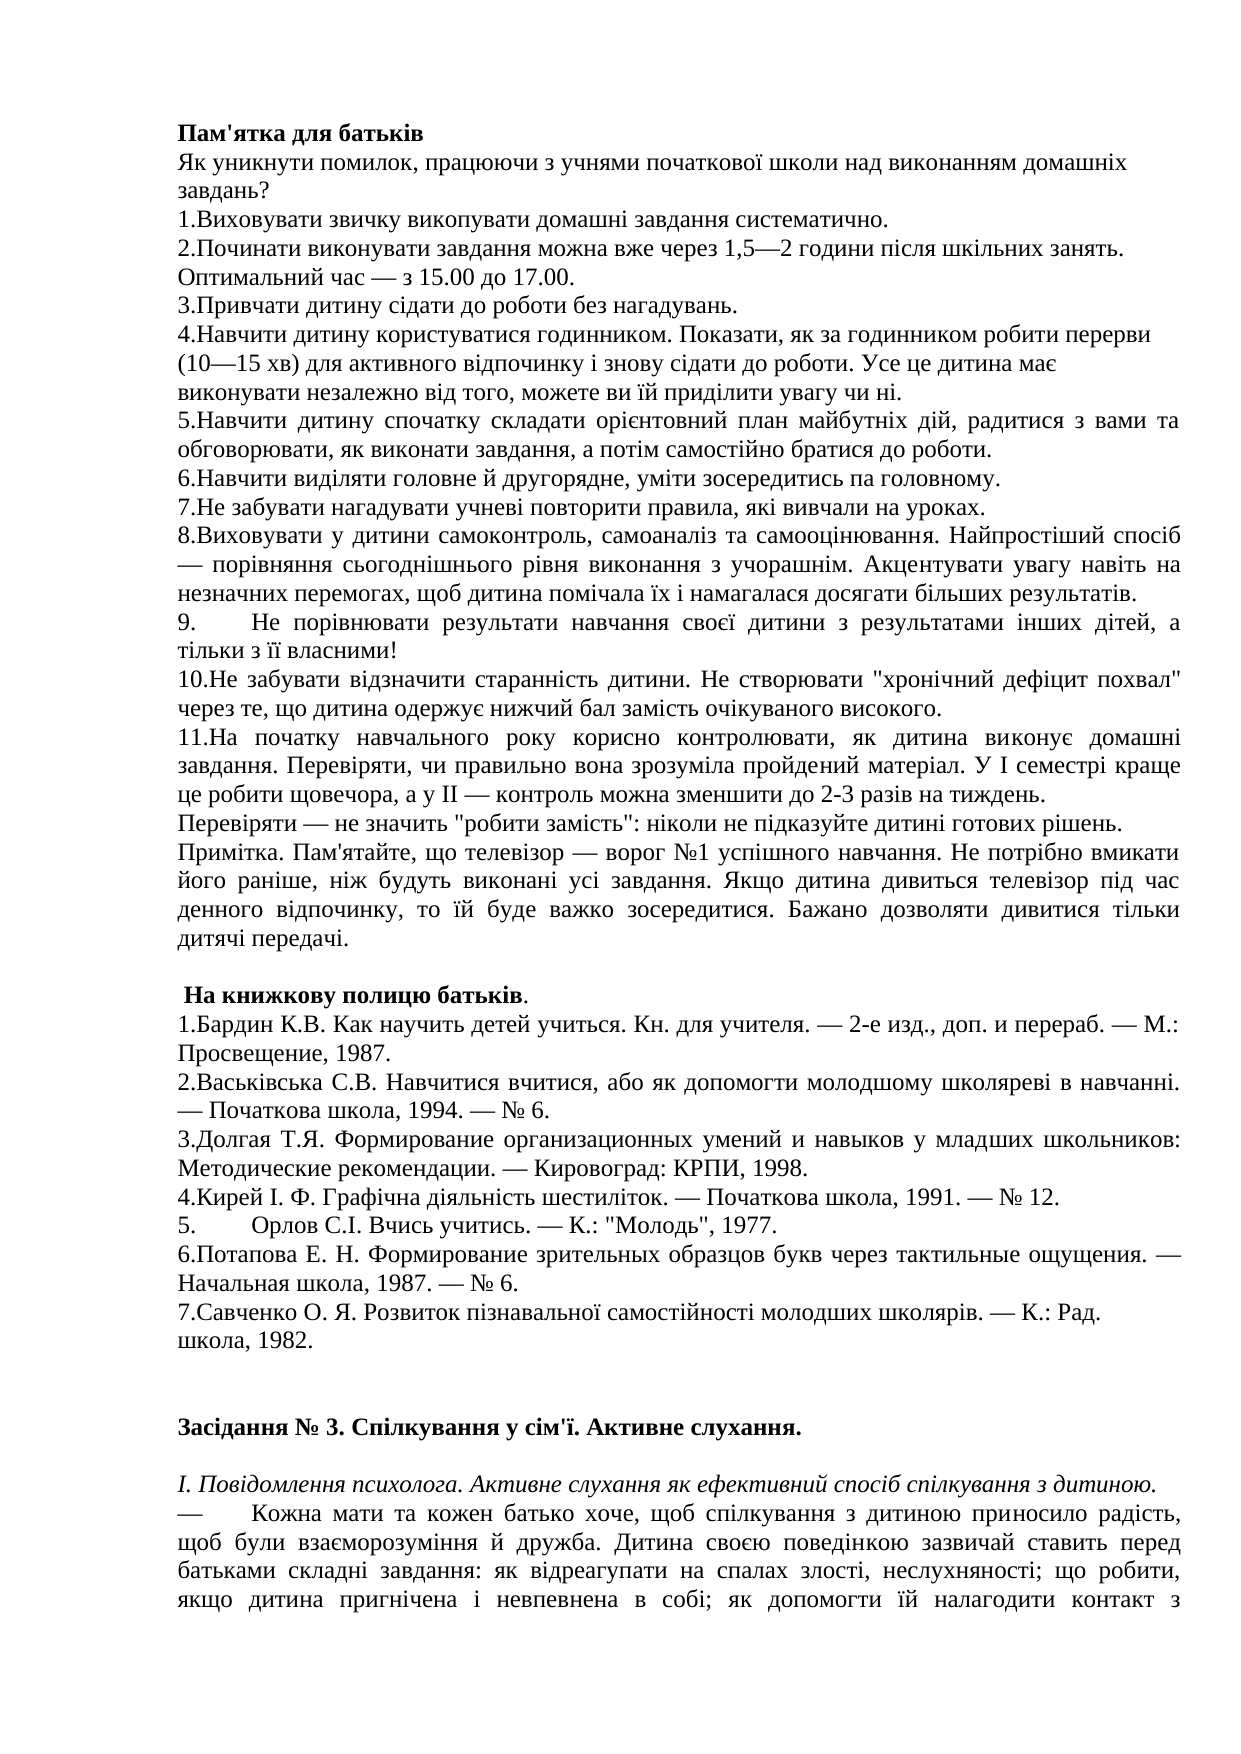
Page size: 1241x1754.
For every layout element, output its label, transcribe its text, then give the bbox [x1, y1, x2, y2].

text 11.На початку навчального року корисно контролювати, як дитина виконує домашні завдання. Перевіряти, чи правильно вона зрозуміла пройдений матеріал. У І семестрі краще це робити щовечора, а у II — контроль можна зменшити до 2-3 разів на тиждень. [177, 722, 1181, 808]
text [177, 1498, 1181, 1613]
text Примітка. Пам'ятайте, що телевізор — ворог №1 успішного навчання. Не потрібно вмикати його раніше, ніж будуть виконані усі завдання. Якщо дитина дивиться телевізор під час денного відпочинку, то їй буде важко зосередитися. Бажано дозволяти дивитися тільки дитячі передачі. [177, 837, 1181, 952]
text 10.Не забувати відзначити старанність дитини. Не створювати "хронічний дефіцит похвал" через те, що дитина одержує нижчий бал замість очікуваного високого. [177, 664, 1181, 722]
text Як уникнути помилок, працюючи з учнями початкової школи над виконанням домашніх завдань? [177, 147, 1181, 204]
text 6.Навчити виділяти головне й другорядне, уміти зосередитись па головному. [177, 463, 1181, 492]
text 1.Бардин К.В. Как научить детей учиться. Кн. для учителя. — 2-е изд., доп. и перераб. — М.: Просвещение, 1987. [177, 1009, 1181, 1067]
text 9. Не порівнювати результати навчання своєї дитини з результатами інших дітей, а тільки з її власними! [177, 607, 1181, 664]
text Засідання № 3. Спілкування у сім'ї. Активне слухання. [177, 1412, 1181, 1441]
text Перевіряти — не значить "робити замість": ніколи не підказуйте дитині готових рішень. [177, 808, 1181, 837]
text І. Повідомлення психолога. Активне слухання як ефективний спосіб спілкування з дитиною. [177, 1469, 1181, 1498]
text 7.Савченко О. Я. Розвиток пізнавальної самостійності молодших школярів. — К.: Рад. школа, 1982. [177, 1297, 1181, 1354]
text 2.Починати виконувати завдання можна вже через 1,5—2 години після шкільних занять. Оптимальний час — з 15.00 до 17.00. [177, 233, 1181, 291]
text 5. Орлов С.І. Вчись учитись. — К.: "Молодь", 1977. [177, 1211, 1181, 1239]
text 2.Васьківська С.В. Навчитися вчитися, або як допомогти молодшому школяреві в навчанні. — Початкова школа, 1994. — № 6. [177, 1067, 1181, 1124]
text 1.Виховувати звичку викопувати домашні завдання систематично. [177, 204, 1181, 233]
text 3.Долгая Т.Я. Формирование организационных умений и навыков у младших школьников: Методические рекомендации. — Кировоград: КРПИ, 1998. [177, 1124, 1181, 1182]
text 4.Кирей І. Ф. Графічна діяльність шестиліток. — Початкова школа, 1991. — № 12. [177, 1182, 1181, 1211]
text 6.Потапова Е. Н. Формирование зрительных образцов букв через тактильные ощущения. — Начальная школа, 1987. — № 6. [177, 1239, 1181, 1297]
text На книжкову полицю батьків. [177, 981, 1181, 1009]
text Пам'ятка для батьків [177, 118, 1181, 147]
text 7.Не забувати нагадувати учневі повторити правила, які вивчали на уроках. [177, 492, 1181, 521]
text 8.Виховувати у дитини самоконтроль, самоаналіз та самооцінювання. Найпростіший спосіб — порівняння сьогоднішнього рівня виконання з учорашнім. Акцентувати увагу навіть на незначних перемогах, щоб дитина помічала їх і намагалася досягати більших результатів. [177, 521, 1181, 607]
text 3.Привчати дитину сідати до роботи без нагадувань. [177, 291, 1181, 319]
text 5.Навчити дитину спочатку складати орієнтовний план майбутніх дій, радитися з вами та обговорювати, як виконати завдання, а потім самостійно братися до роботи. [177, 406, 1181, 463]
text 4.Навчити дитину користуватися годинником. Показати, як за годинником робити перерви (10—15 хв) для активного відпочинку і знову сідати до роботи. Усе це дитина має виконувати незалежно від того, можете ви їй приділити увагу чи ні. [177, 319, 1181, 406]
